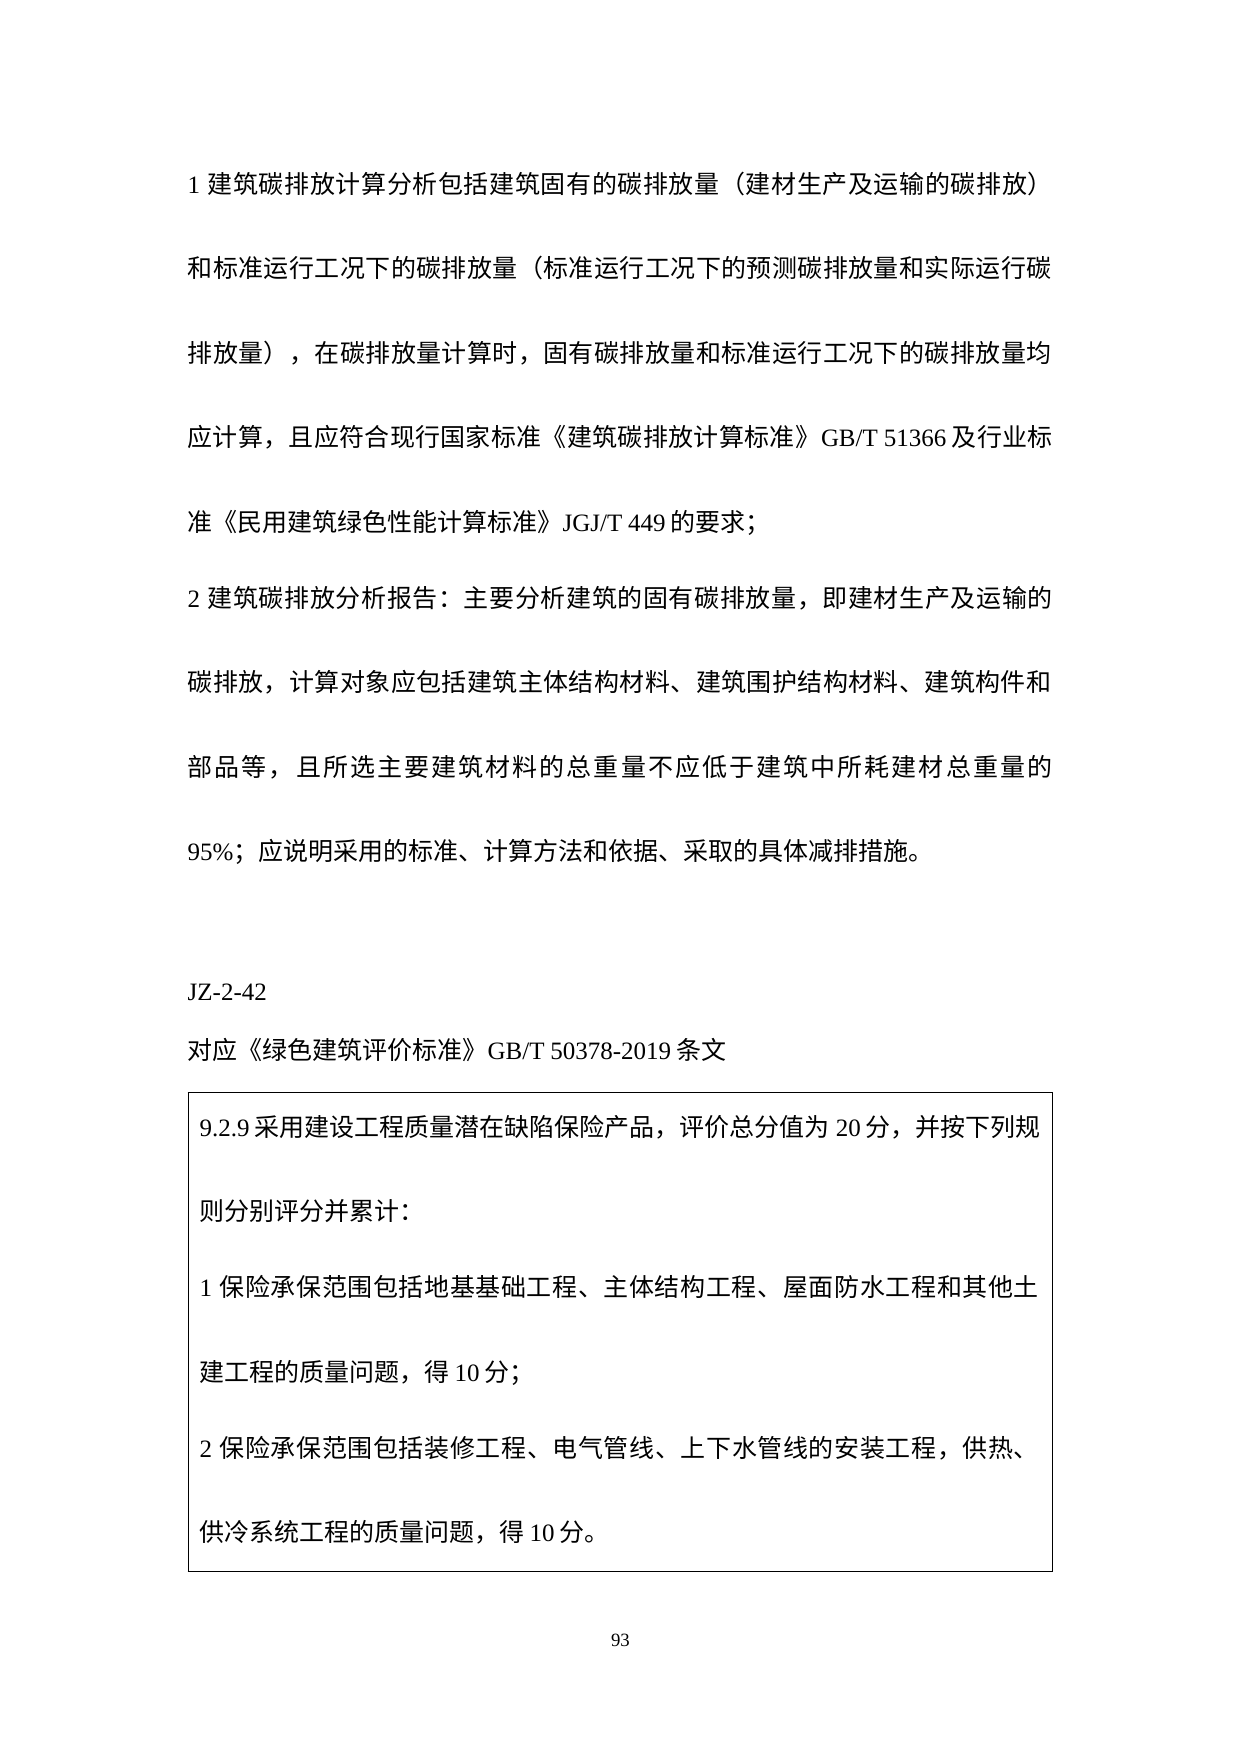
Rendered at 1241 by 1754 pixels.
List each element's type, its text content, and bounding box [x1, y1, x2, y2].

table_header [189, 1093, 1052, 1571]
text 1 建筑碳排放计算分析包括建筑固有的碳排放量（建材生产及运输的碳排放）和标准运行工况下的碳排放量（标准运行工况下的预测碳排放量和实际运行碳排放量），在碳排放量计算时，固有碳排放量和标准运行工况下的碳排放量均应计算，且应符合现行国家标准《建筑碳排放计算标准》GB/T 51366及行业标准《民用建筑绿色性能计算标准》JGJ/T 449的要求； [187, 150, 1053, 553]
text 对应《绿色建筑评价标准》GB/T 50378-2019条文 [187, 1016, 1053, 1081]
text 2 建筑碳排放分析报告：主要分析建筑的固有碳排放量，即建材生产及运输的碳排放，计算对象应包括建筑主体结构材料、建筑围护结构材料、建筑构件和部品等，且所选主要建筑材料的总重量不应低于建筑中所耗建材总重量的95%；应说明采用的标准、计算方法和依据、采取的具体减排措施。 [187, 564, 1053, 882]
text JZ-2-42 [187, 975, 1053, 1008]
